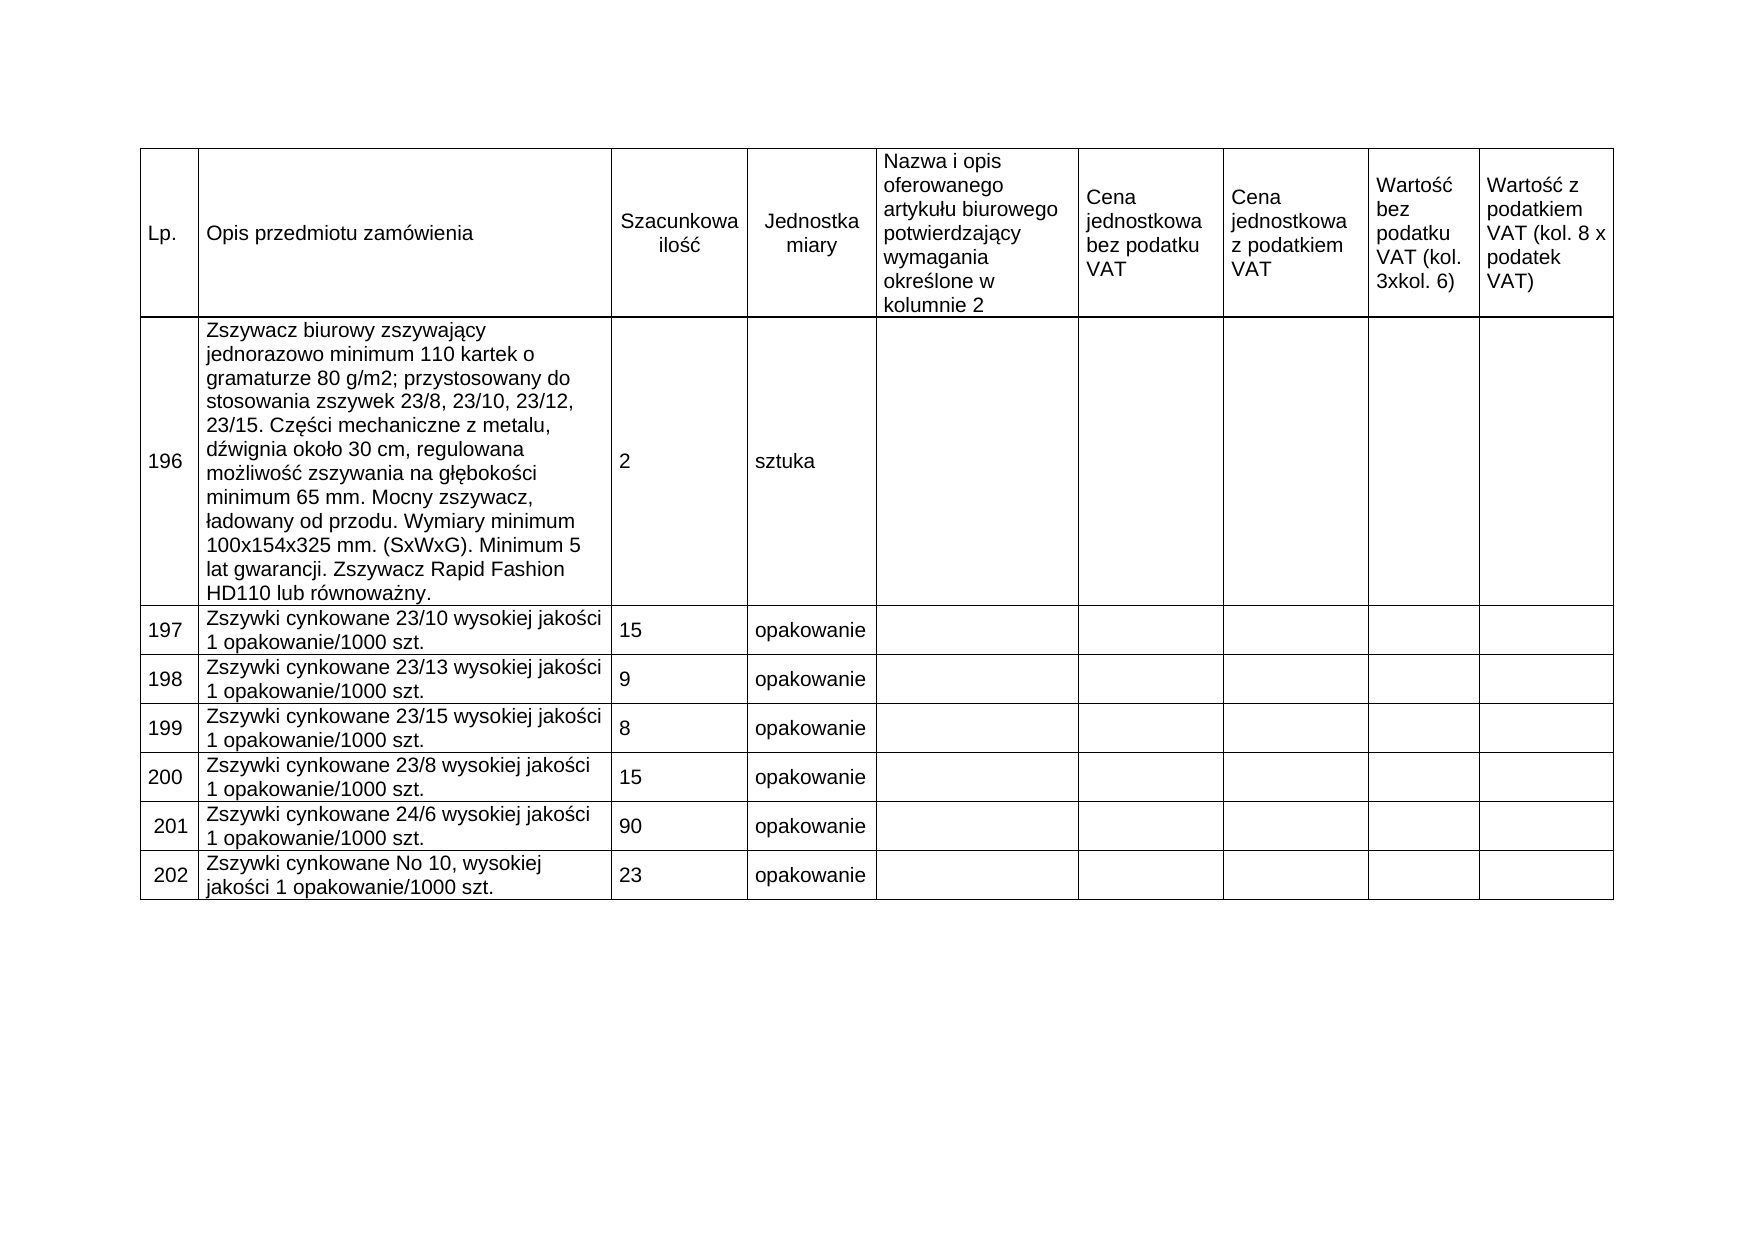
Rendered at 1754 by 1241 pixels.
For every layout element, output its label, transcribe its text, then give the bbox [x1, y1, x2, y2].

table_header Wartość bez podatku VAT (kol. 3xkol. 6) [1369, 149, 1479, 316]
table_cell [1079, 802, 1223, 850]
table_cell [1079, 318, 1223, 605]
table_cell 196 [141, 318, 198, 605]
table_header Jednostka miary [748, 149, 876, 316]
table_cell 199 [141, 704, 198, 752]
table_cell [1369, 851, 1479, 899]
table_cell [1224, 318, 1368, 605]
table_cell [1369, 753, 1479, 801]
table_cell [877, 655, 1078, 703]
table_header Lp. [141, 149, 198, 316]
table_cell [1369, 802, 1479, 850]
table_cell 200 [141, 753, 198, 801]
table_cell 15 [612, 606, 747, 654]
table_cell [1079, 704, 1223, 752]
table_cell [1079, 655, 1223, 703]
table_cell [1480, 704, 1613, 752]
table_cell Zszywacz biurowy zszywający jednorazowo minimum 110 kartek o gramaturze 80 g/m2; przystosowany do stosowania zszywek 23/8, 23/10, 23/12, 23/15. Części mechaniczne z metalu, dźwignia około 30 cm, regulowana możliwość zszywania na głębokości minimum 65 mm. Mocny zszywacz, ładowany od przodu. Wymiary minimum 100x154x325 mm. (SxWxG). Minimum 5 lat gwarancji. Zszywacz Rapid Fashion HD110 lub równoważny. [199, 318, 611, 605]
table_cell 202 [141, 851, 198, 899]
table_cell [877, 606, 1078, 654]
table_cell [1369, 655, 1479, 703]
table_cell opakowanie [748, 704, 876, 752]
table_cell [877, 753, 1078, 801]
table_cell [877, 704, 1078, 752]
table_header Opis przedmiotu zamówienia [199, 149, 611, 316]
table_cell Zszywki cynkowane No 10, wysokiej jakości 1 opakowanie/1000 szt. [199, 851, 611, 899]
table_cell opakowanie [748, 753, 876, 801]
table_cell 197 [141, 606, 198, 654]
table_cell [877, 851, 1078, 899]
table_cell [1079, 606, 1223, 654]
table_cell [1369, 704, 1479, 752]
table_cell [1224, 655, 1368, 703]
table_cell [1224, 704, 1368, 752]
table_cell Zszywki cynkowane 23/15 wysokiej jakości 1 opakowanie/1000 szt. [199, 704, 611, 752]
table_cell [1079, 851, 1223, 899]
table_cell [1079, 753, 1223, 801]
table_header Wartość z podatkiem VAT (kol. 8 x podatek VAT) [1480, 149, 1613, 316]
table_cell sztuka [748, 318, 876, 605]
table_cell [1224, 851, 1368, 899]
table_cell opakowanie [748, 655, 876, 703]
table_header Szacunkowa ilość [612, 149, 747, 316]
table_cell 2 [612, 318, 747, 605]
table_cell Zszywki cynkowane 23/8 wysokiej jakości 1 opakowanie/1000 szt. [199, 753, 611, 801]
table_cell [1480, 802, 1613, 850]
table_cell 9 [612, 655, 747, 703]
table_cell [1369, 606, 1479, 654]
table_cell [1480, 318, 1613, 605]
table_cell [1369, 318, 1479, 605]
table_cell [877, 318, 1078, 605]
table_cell opakowanie [748, 851, 876, 899]
table_cell [1224, 802, 1368, 850]
table_cell [1480, 606, 1613, 654]
table_cell [1224, 606, 1368, 654]
table_header Cena jednostkowa bez podatku VAT [1079, 149, 1223, 316]
table_cell [1480, 753, 1613, 801]
table_cell Zszywki cynkowane 23/10 wysokiej jakości 1 opakowanie/1000 szt. [199, 606, 611, 654]
table_cell [1480, 851, 1613, 899]
table_cell 23 [612, 851, 747, 899]
table_cell Zszywki cynkowane 23/13 wysokiej jakości 1 opakowanie/1000 szt. [199, 655, 611, 703]
table_cell 198 [141, 655, 198, 703]
table_header Cena jednostkowa z podatkiem VAT [1224, 149, 1368, 316]
table_cell opakowanie [748, 802, 876, 850]
table_cell Zszywki cynkowane 24/6 wysokiej jakości 1 opakowanie/1000 szt. [199, 802, 611, 850]
table_cell 8 [612, 704, 747, 752]
table_header Nazwa i opis oferowanego artykułu biurowego potwierdzający wymagania określone w kolumnie 2 [877, 149, 1078, 316]
table_cell [877, 802, 1078, 850]
table_cell [1224, 753, 1368, 801]
table_cell [1480, 655, 1613, 703]
table_cell opakowanie [748, 606, 876, 654]
table_cell 201 [141, 802, 198, 850]
table_cell 15 [612, 753, 747, 801]
table_cell 90 [612, 802, 747, 850]
